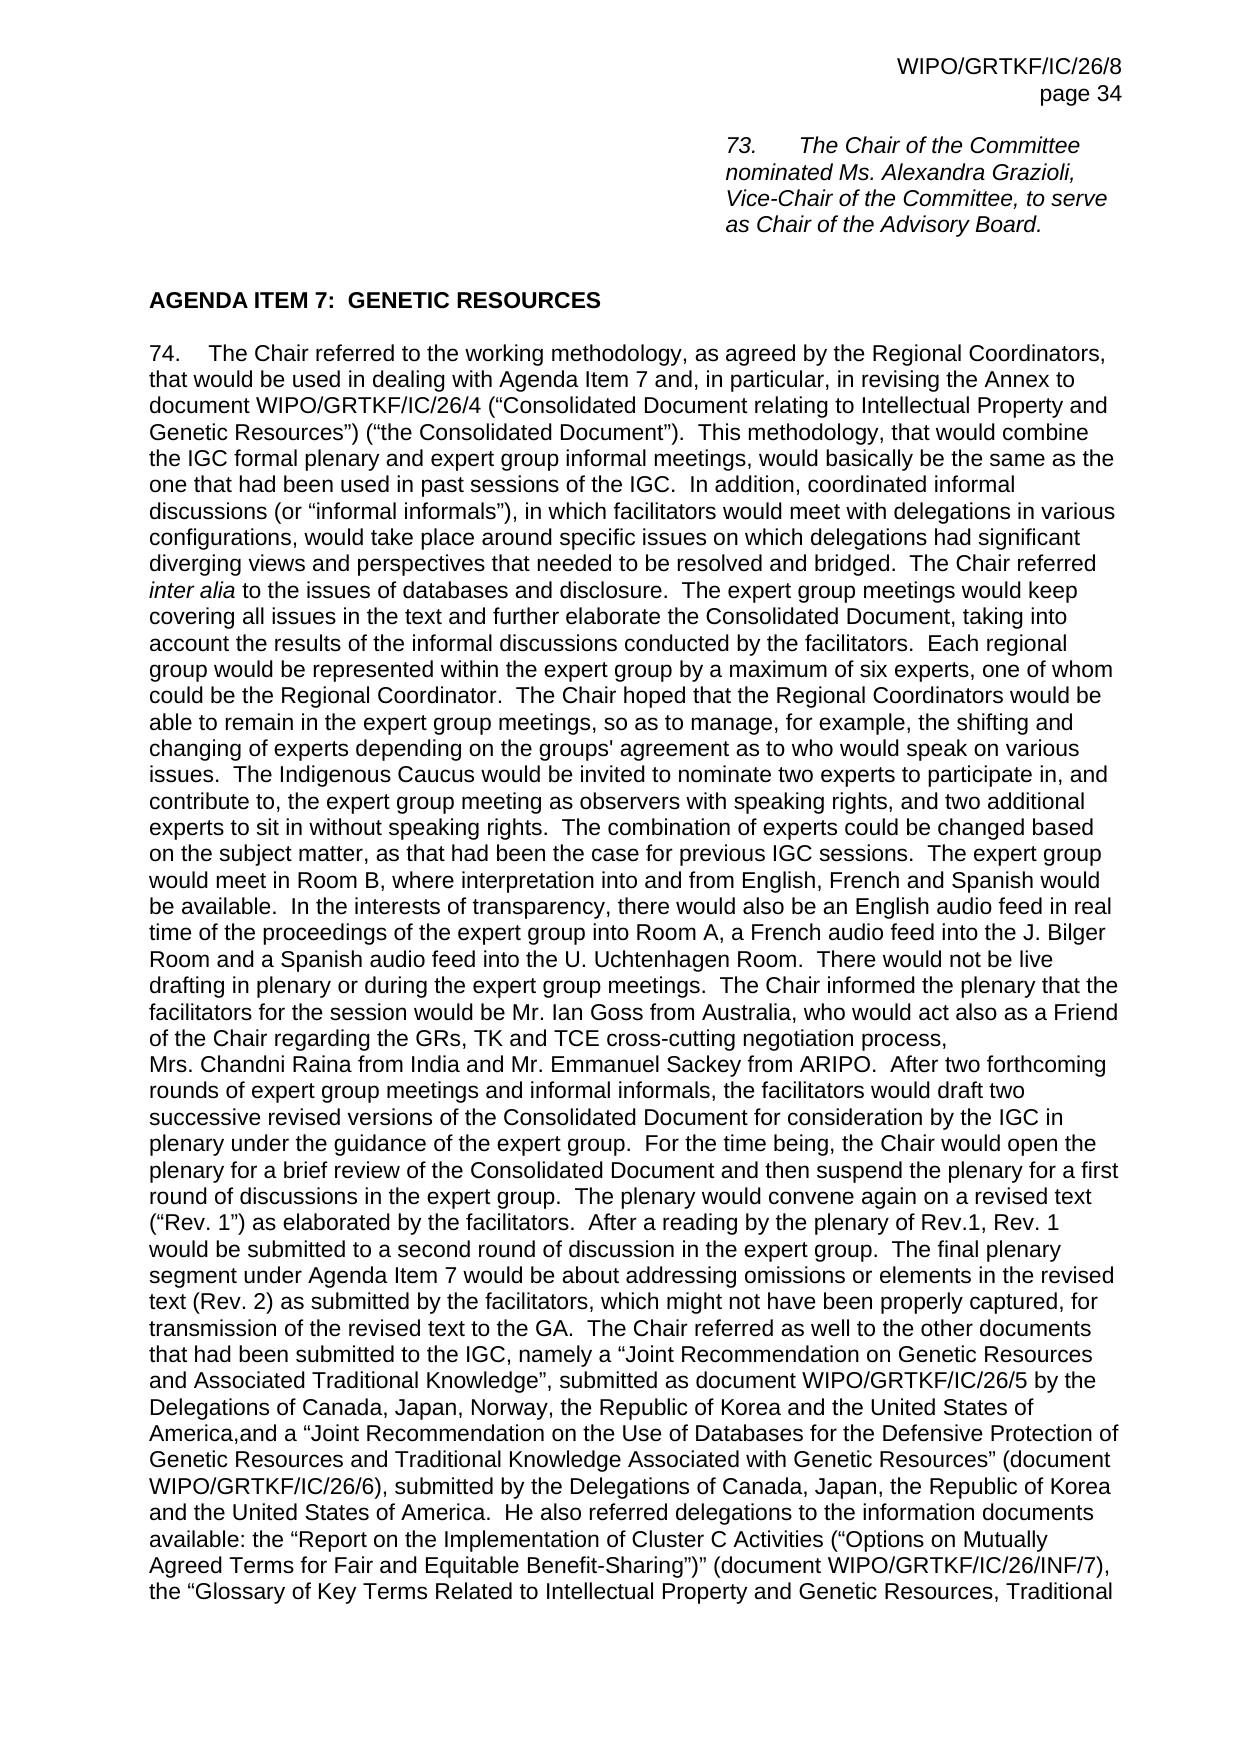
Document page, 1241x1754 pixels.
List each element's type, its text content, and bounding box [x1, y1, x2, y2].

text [149, 339, 1122, 1604]
subtitle AGENDA ITEM 7: GENETIC RESOURCES [149, 287, 1122, 313]
text The Chair of the Committee nominated Ms. Alexandra Grazioli, Vice-Chair of the Committee, to serve as Chair of the Advisory Board. [725, 132, 1122, 238]
